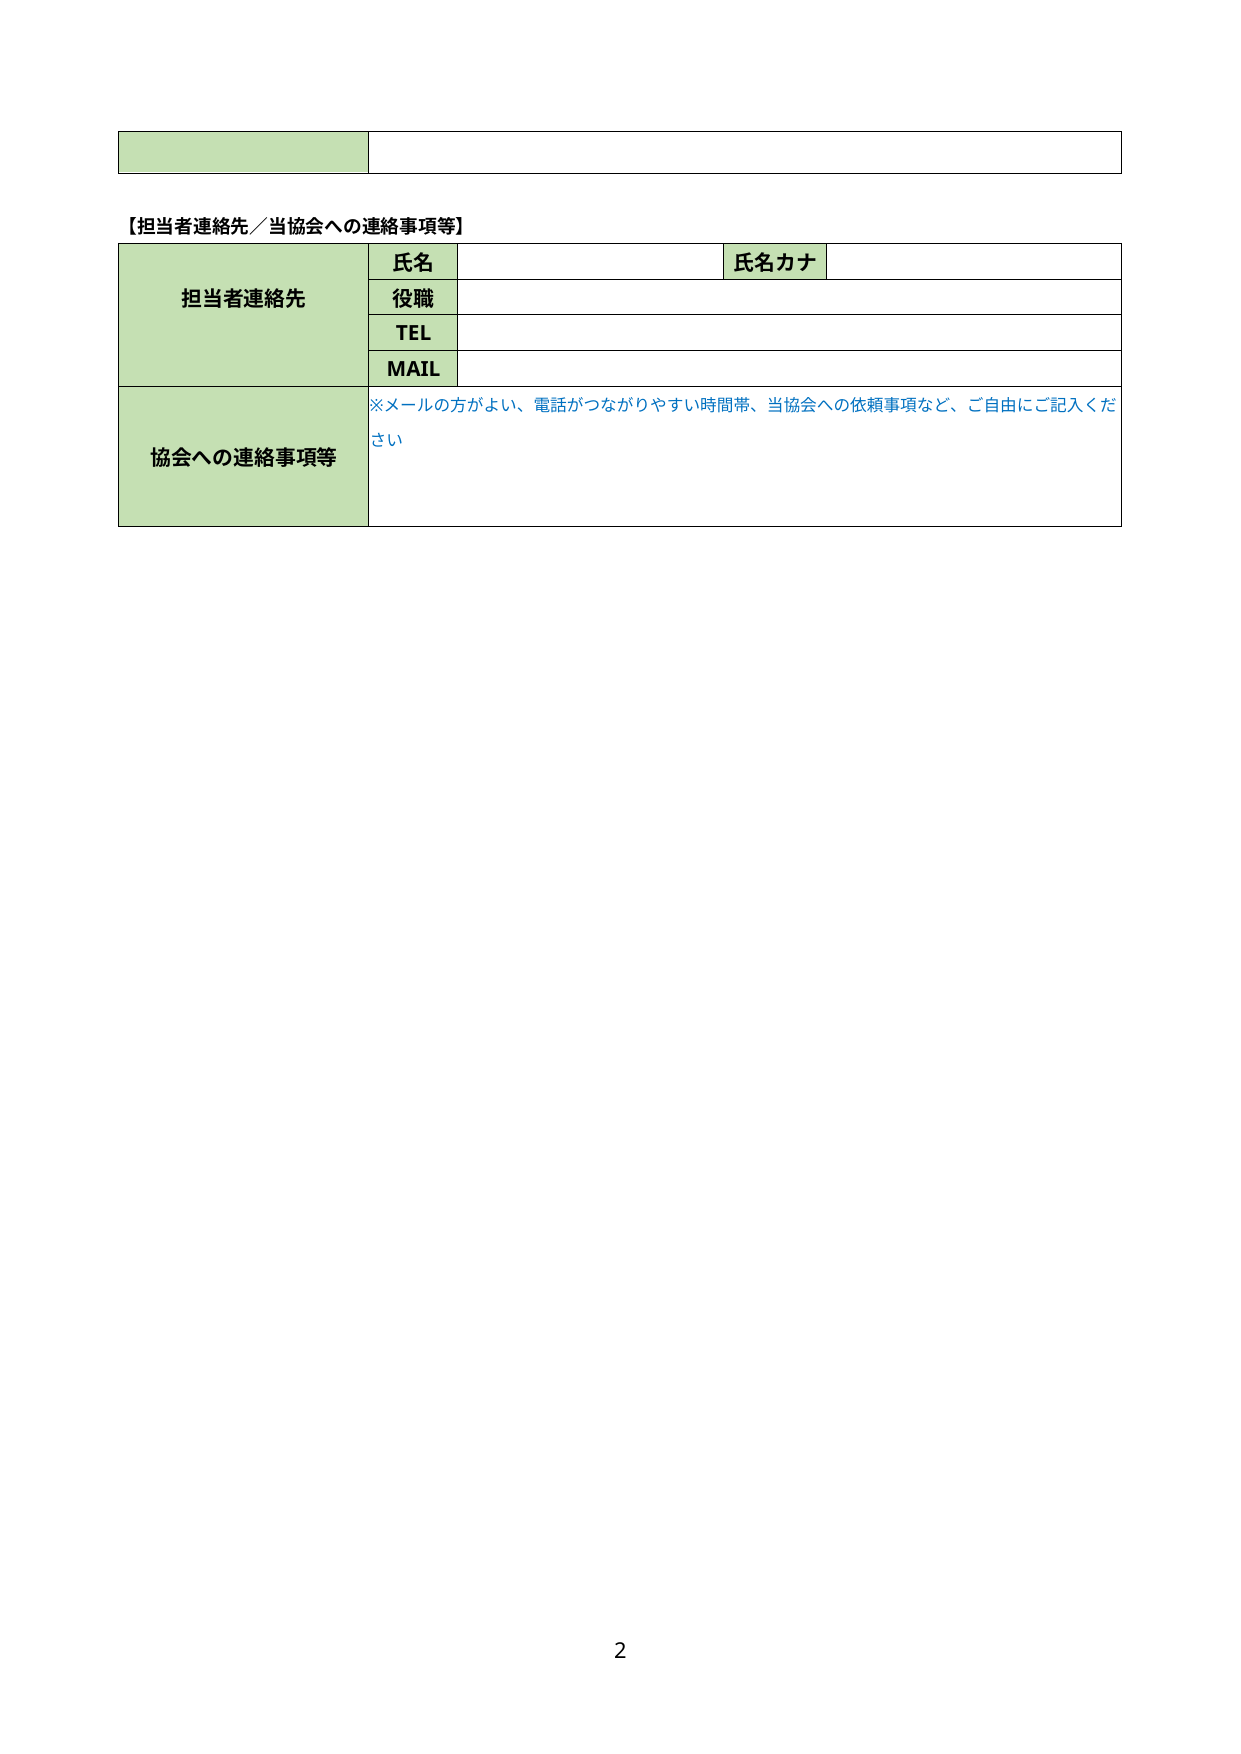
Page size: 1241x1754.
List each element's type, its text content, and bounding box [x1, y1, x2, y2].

table_header [458, 244, 723, 279]
table_cell MAIL [369, 351, 457, 386]
text 【担当者連絡先／当協会への連絡事項等】 [118, 208, 1122, 243]
table_cell ※メールの方がよい、電話がつながりやすい時間帯、当協会への依頼事項など、ご自由にご記入ください [369, 387, 1121, 526]
table_cell [458, 315, 1121, 350]
table_header [827, 244, 1121, 279]
table_header 氏名カナ [724, 244, 826, 279]
table_header 氏名 [369, 244, 457, 279]
table_header 担当者連絡先 [119, 244, 368, 386]
table_cell 協会への連絡事項等 [119, 387, 368, 526]
table_cell 役職 [369, 280, 457, 314]
table_cell TEL [369, 315, 457, 350]
table_cell 活動地域 [119, 132, 368, 172]
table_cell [369, 132, 1121, 172]
table_cell [458, 280, 1121, 314]
table_cell [458, 351, 1121, 386]
